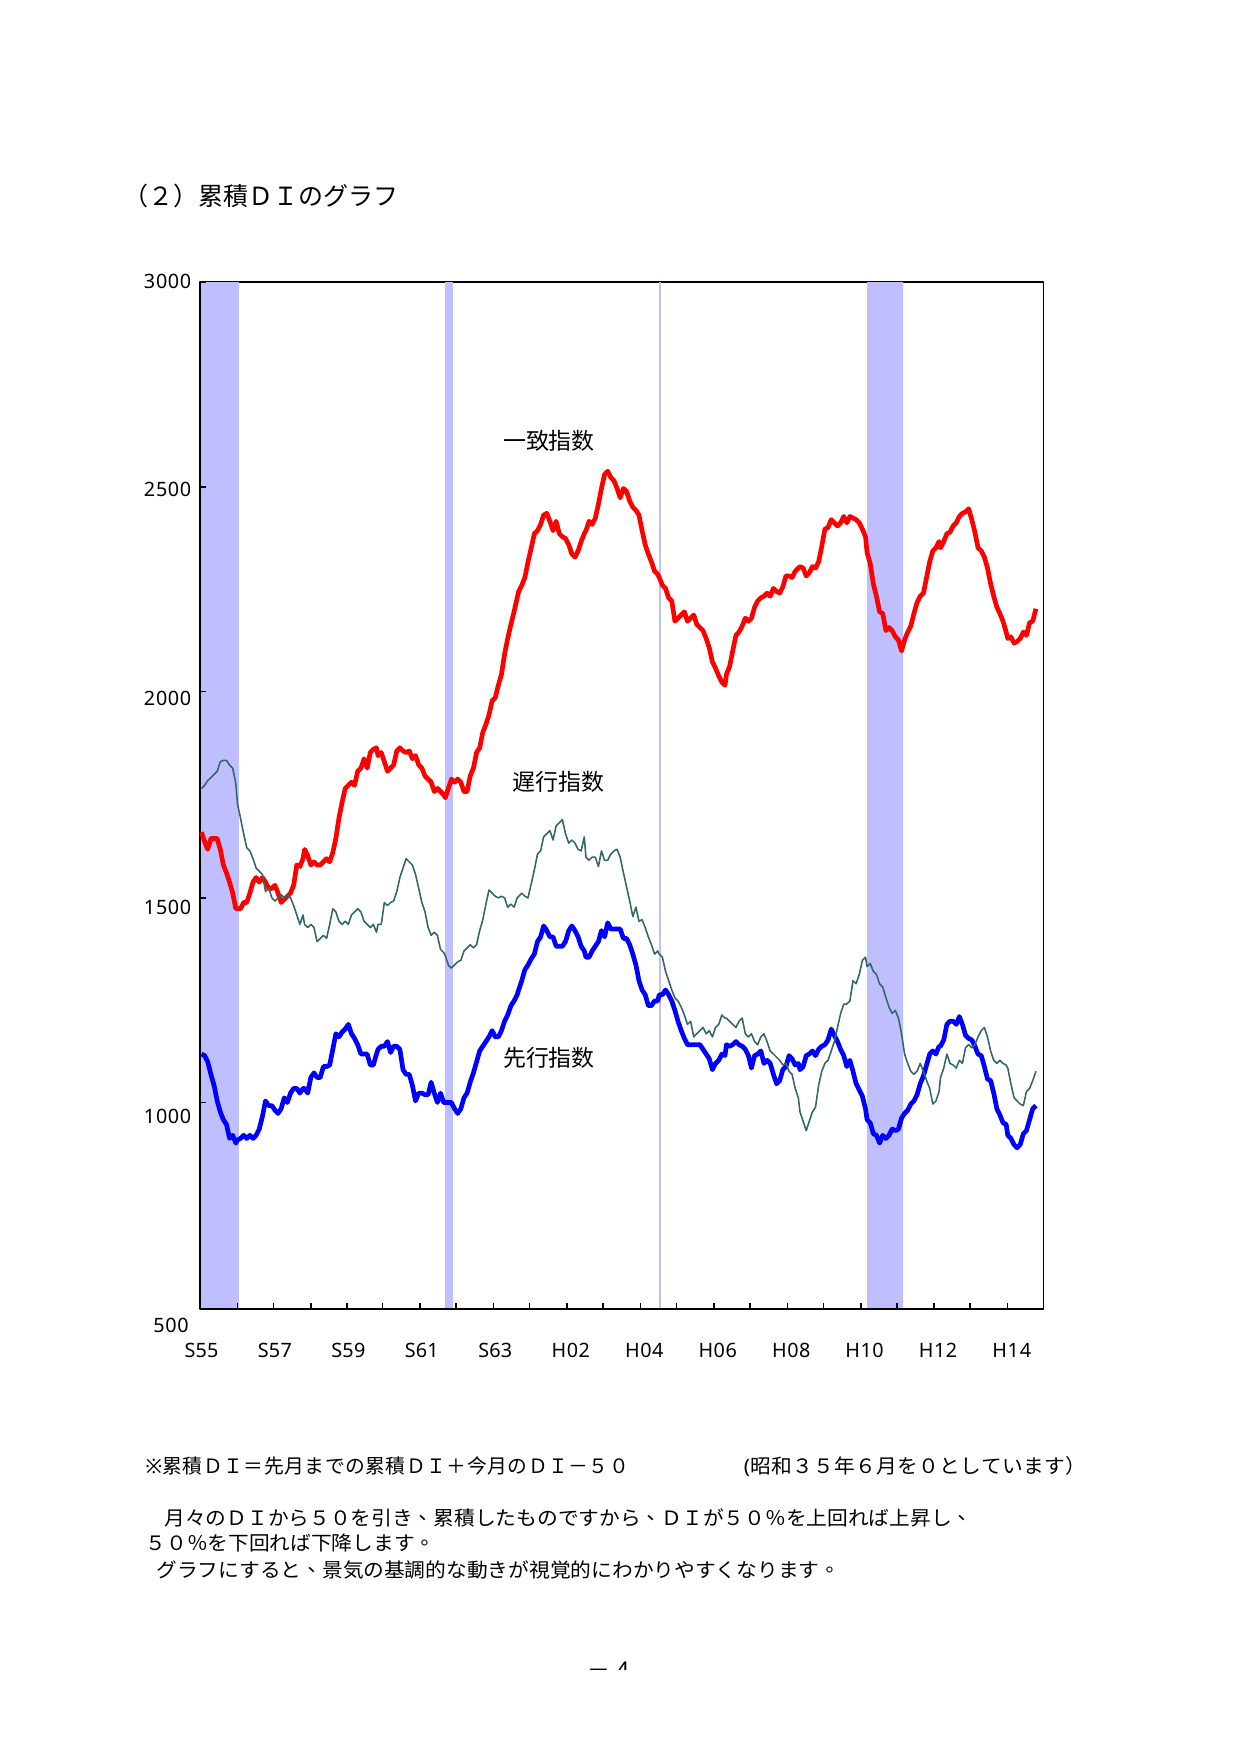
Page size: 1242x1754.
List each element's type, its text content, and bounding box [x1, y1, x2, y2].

text S55 S57 S59 S61 S63 H02 H04 H06 H08 H10 H12 H14 [184, 1337, 1133, 1363]
text グラフにすると、景気の基調的な動きが視覚的にわかりやすくなります。 [156, 1556, 1133, 1583]
text 月々のＤＩから５０を引き、累積したものですから、ＤＩが５０％を上回れば上昇し、 [164, 1504, 1133, 1530]
text 2500 [144, 476, 1133, 502]
text ５０％を下回れば下降します。 [145, 1530, 1133, 1556]
text ※累積ＤＩ＝先月までの累積ＤＩ＋今月のＤＩ－５０ (昭和３５年６月を０としています） [145, 1452, 1133, 1479]
text 3000 [144, 267, 1133, 294]
text 1000 [144, 1102, 1133, 1129]
text 1500 [144, 894, 1133, 921]
subtitle （２）累積ＤＩのグラフ [123, 179, 1133, 213]
text 500 [153, 1312, 1133, 1337]
text 2000 [144, 684, 1133, 711]
